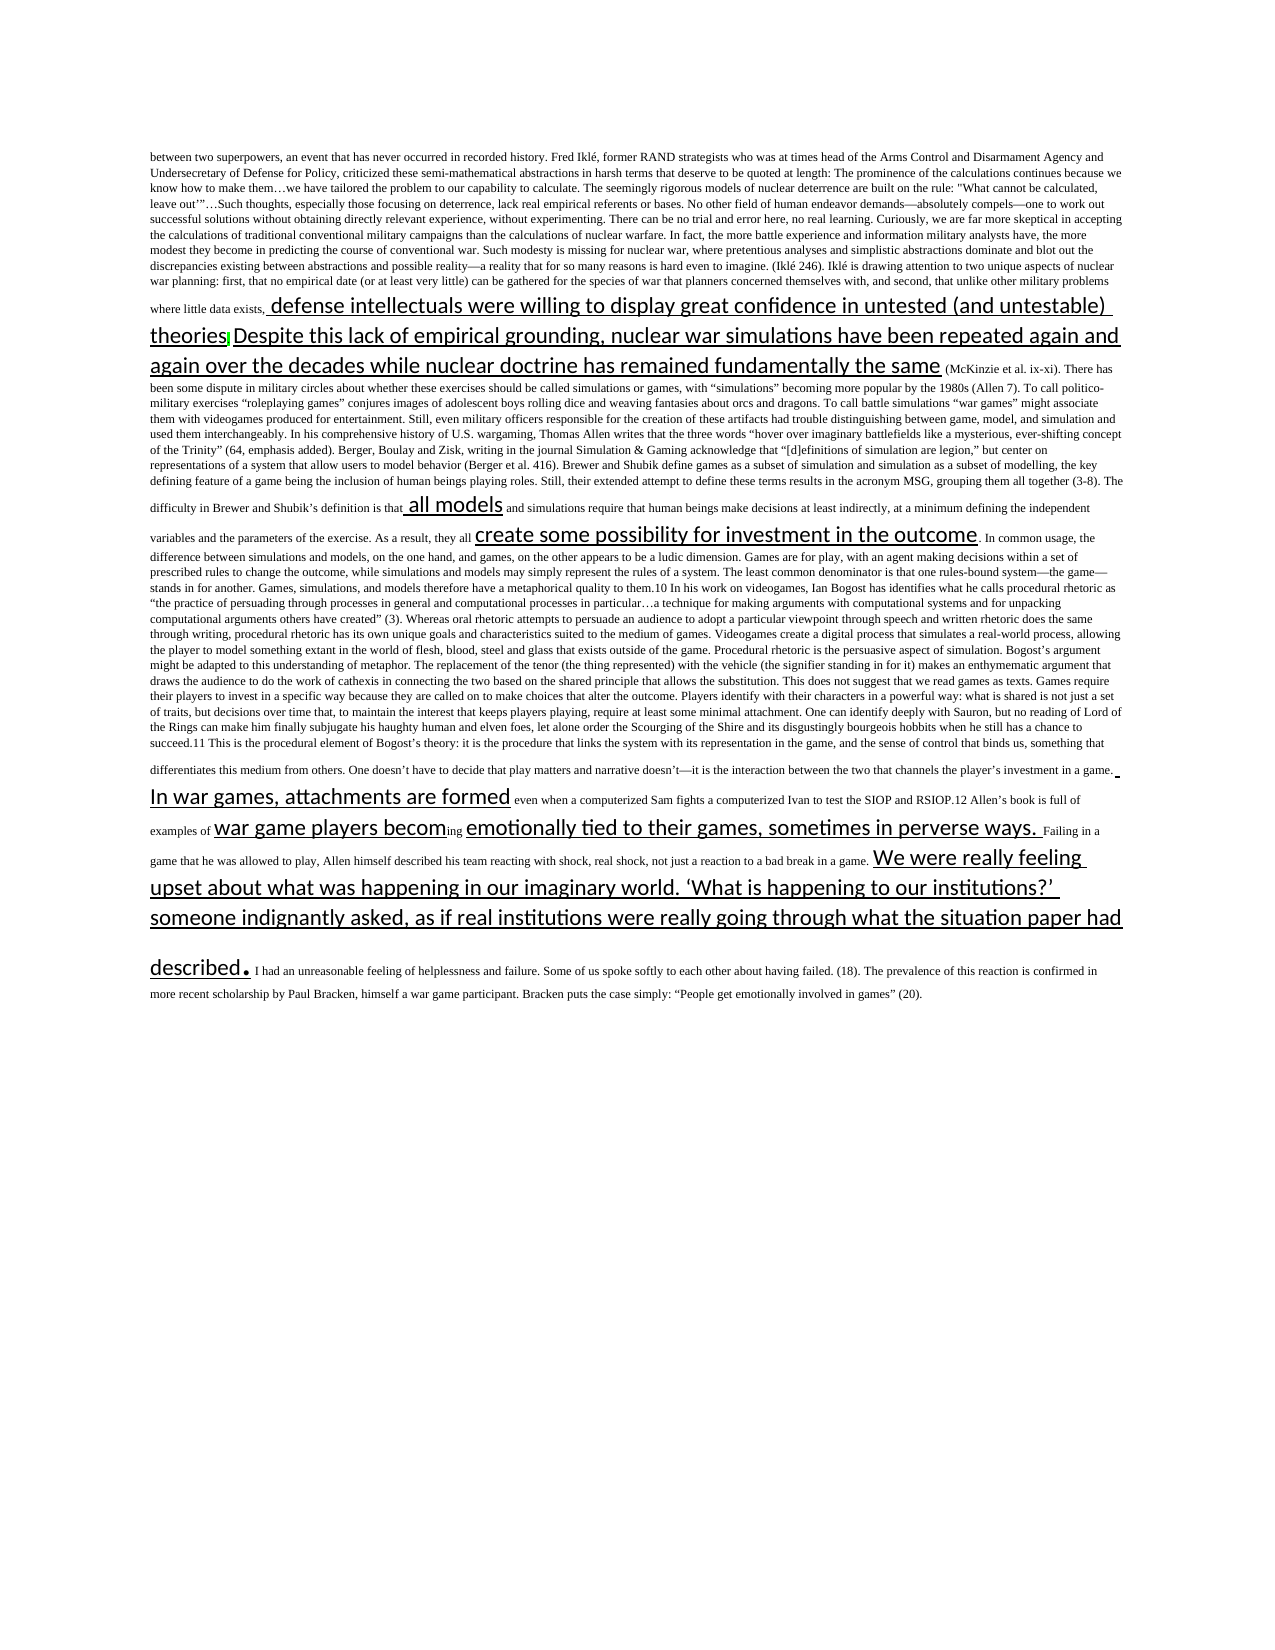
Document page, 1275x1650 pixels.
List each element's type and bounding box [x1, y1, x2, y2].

text [150, 150, 1125, 1002]
